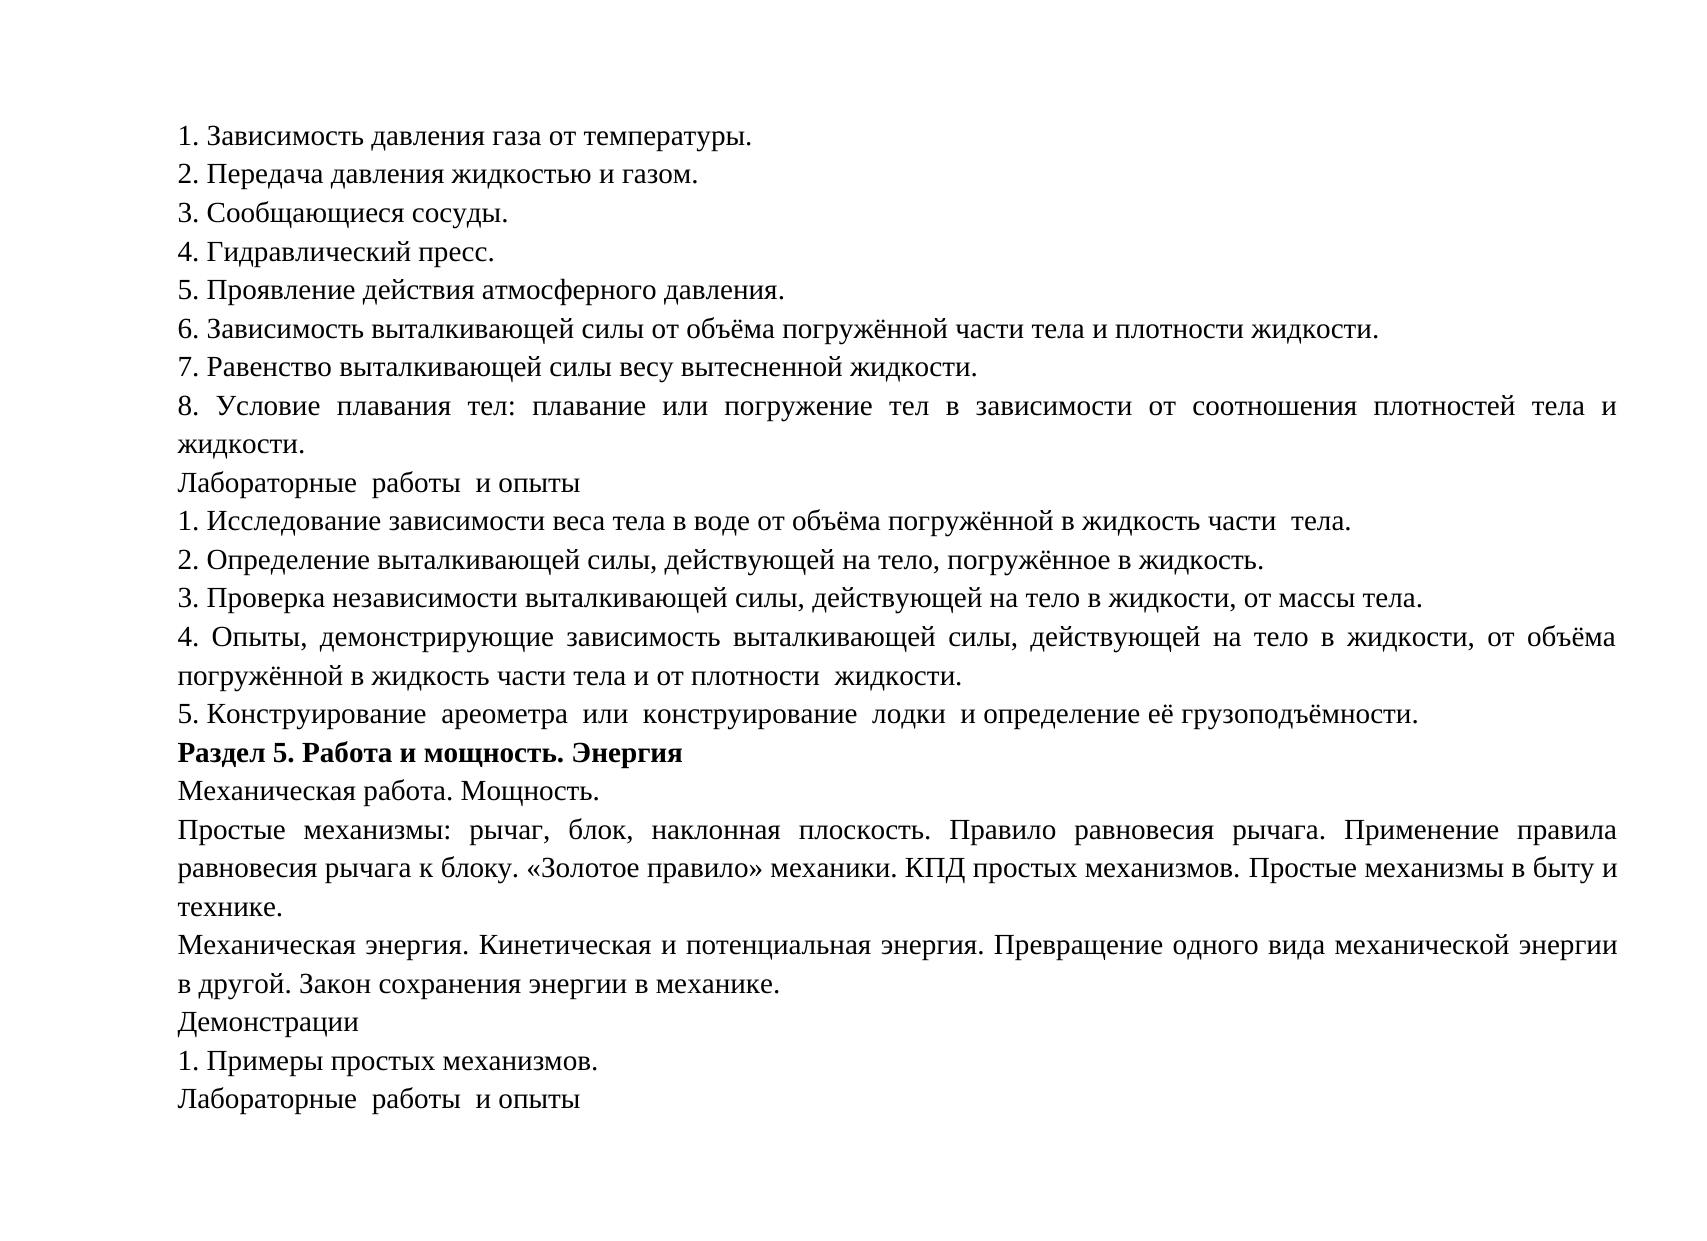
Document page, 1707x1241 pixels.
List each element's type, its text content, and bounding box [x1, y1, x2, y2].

text Механическая работа. Мощность. [177, 773, 1618, 807]
text Лабораторные работы и опыты [177, 465, 1618, 498]
text 1. Исследование зависимости веса тела в воде от объёма погружённой в жидкость части тела. [177, 503, 1618, 537]
text Демонстрации [177, 1004, 1618, 1038]
text 2. Определение выталкивающей силы, действующей на тело, погружённое в жидкость. [177, 542, 1618, 576]
text 2. Передача давления жидкостью и газом. [177, 157, 1618, 190]
text 3. Проверка независимости выталкивающей силы, действующей на тело в жидкости, от массы тела. [177, 581, 1618, 614]
text 1. Примеры простых механизмов. [177, 1043, 1618, 1077]
text 4. Опыты, демонстрирующие зависимость выталкивающей силы, действующей на тело в жидкости, от объёма погружённой в жидкость части тела и от плотности жидкости. [177, 619, 1618, 691]
text 5. Проявление действия атмосферного давления. [177, 272, 1618, 306]
text Механическая энергия. Кинетическая и потенциальная энергия. Превращение одного вида механической энергии в другой. Закон сохранения энергии в механике. [177, 927, 1618, 999]
text 3. Сообщающиеся сосуды. [177, 195, 1618, 229]
text 1. Зависимость давления газа от температуры. [177, 118, 1618, 152]
text Лабораторные работы и опыты [177, 1082, 1618, 1115]
text Простые механизмы: рычаг, блок, наклонная плоскость. Правило равновесия рычага. Применение правила равновесия рычага к блоку. «Золотое правило» механики. КПД простых механизмов. Простые механизмы в быту и технике. [177, 812, 1618, 922]
text Раздел 5. Работа и мощность. Энергия [177, 735, 1618, 768]
text 4. Гидравлический пресс. [177, 234, 1618, 267]
text 6. Зависимость выталкивающей силы от объёма погружённой части тела и плотности жидкости. [177, 311, 1618, 344]
text 8. Условие плавания тел: плавание или погружение тел в зависимости от соотношения плотностей тела и жидкости. [177, 388, 1618, 460]
text 7. Равенство выталкивающей силы весу вытесненной жидкости. [177, 349, 1618, 383]
text 5. Конструирование ареометра или конструирование лодки и определение её грузоподъёмности. [177, 696, 1618, 730]
